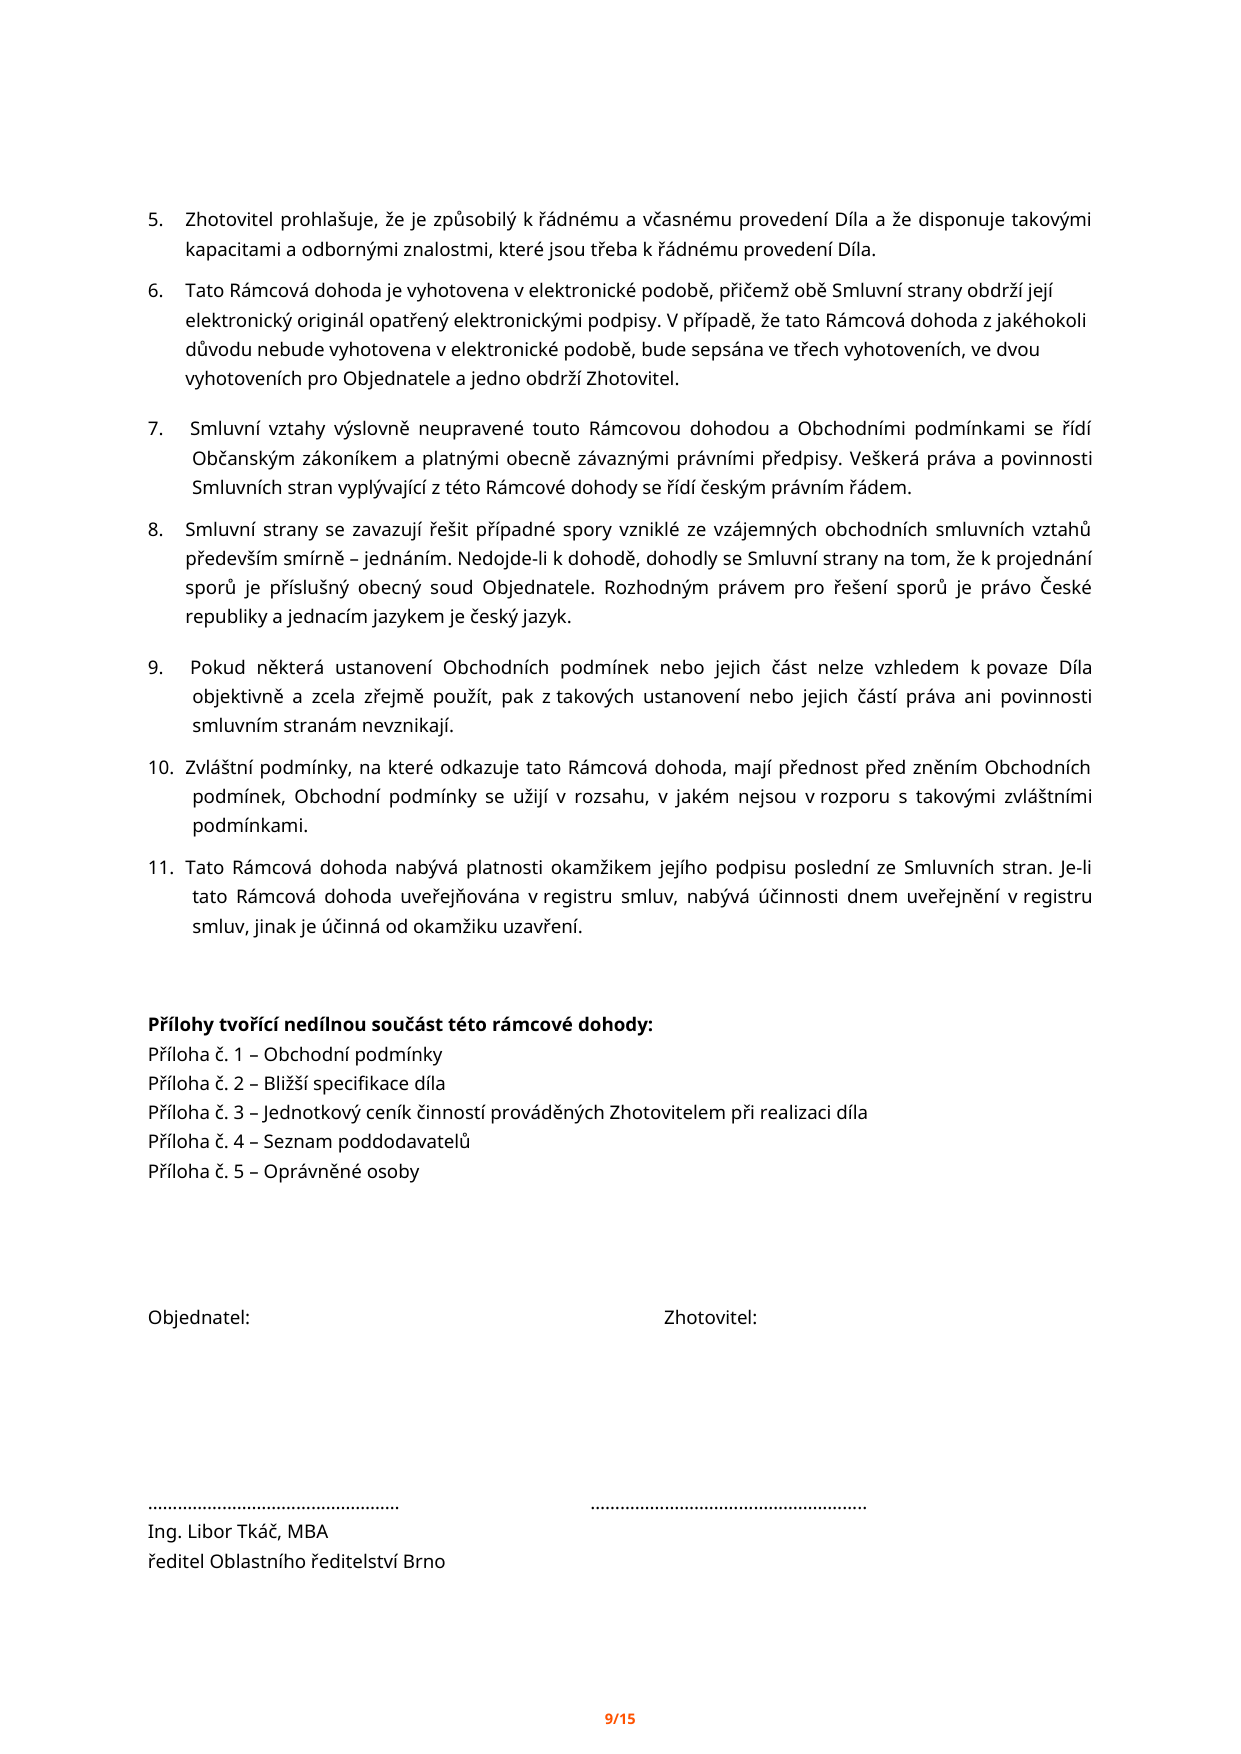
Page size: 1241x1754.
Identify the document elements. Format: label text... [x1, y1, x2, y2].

list Zvláštní podmínky, na které odkazuje tato Rámcová dohoda, mají přednost před zněním Obchodních podmínek, Obchodní podmínky se užijí v rozsahu, v jakém nejsou v rozporu s takovými zvláštními podmínkami. [148, 754, 1093, 838]
text Příloha č. 1 – Obchodní podmínky [148, 1041, 1095, 1066]
list Smluvní vztahy výslovně neupravené touto Rámcovou dohodou a Obchodními podmínkami se řídí Občanským zákoníkem a platnými obecně závaznými právními předpisy. Veškerá práva a povinnosti Smluvních stran vyplývající z této Rámcové dohody se řídí českým právním řádem. [148, 416, 1093, 500]
text Přílohy tvořící nedílnou součást této rámcové dohody: [148, 1012, 1095, 1037]
text Ing. Libor Tkáč, MBA [148, 1519, 1093, 1544]
text Příloha č. 2 – Bližší specifikace díla [148, 1070, 1095, 1096]
list Tato Rámcová dohoda je vyhotovena v elektronické podobě, přičemž obě Smluvní strany obdrží její elektronický originál opatřený elektronickými podpisy. V případě, že tato Rámcová dohoda z jakéhokoli důvodu nebude vyhotovena v elektronické podobě, bude sepsána ve třech vyhotoveních, ve dvou vyhotoveních pro Objednatele a jedno obdrží Zhotovitel. [148, 278, 1093, 391]
text ředitel Oblastního ředitelství Brno [148, 1548, 1093, 1573]
list Zhotovitel prohlašuje, že je způsobilý k řádnému a včasnému provedení Díla a že disponuje takovými kapacitami a odbornými znalostmi, které jsou třeba k řádnému provedení Díla. [148, 207, 1093, 262]
text Příloha č. 4 – Seznam poddodavatelů [148, 1129, 1095, 1154]
list Smluvní strany se zavazují řešit případné spory vzniklé ze vzájemných obchodních smluvních vztahů především smírně – jednáním. Nedojde-li k dohodě, dohodly se Smluvní strany na tom, že k projednání sporů je příslušný obecný soud Objednatele. Rozhodným právem pro řešení sporů je právo České republiky a jednacím jazykem je český jazyk. [148, 516, 1093, 629]
list Pokud některá ustanovení Obchodních podmínek nebo jejich část nelze vzhledem k povaze Díla objektivně a zcela zřejmě použít, pak z takových ustanovení nebo jejich částí práva ani povinnosti smluvním stranám nevznikají. [148, 654, 1093, 738]
text Příloha č. 3 – Jednotkový ceník činností prováděných Zhotovitelem při realizaci díla [148, 1099, 1095, 1125]
text Příloha č. 5 – Oprávněné osoby [148, 1158, 1095, 1183]
text Objednatel: Zhotovitel: [148, 1304, 1093, 1330]
text …………………………………………… ……………………………………………….. [148, 1489, 1093, 1515]
list Tato Rámcová dohoda nabývá platnosti okamžikem jejího podpisu poslední ze Smluvních stran. Je-li tato Rámcová dohoda uveřejňována v registru smluv, nabývá účinnosti dnem uveřejnění v registru smluv, jinak je účinná od okamžiku uzavření. [148, 854, 1093, 939]
